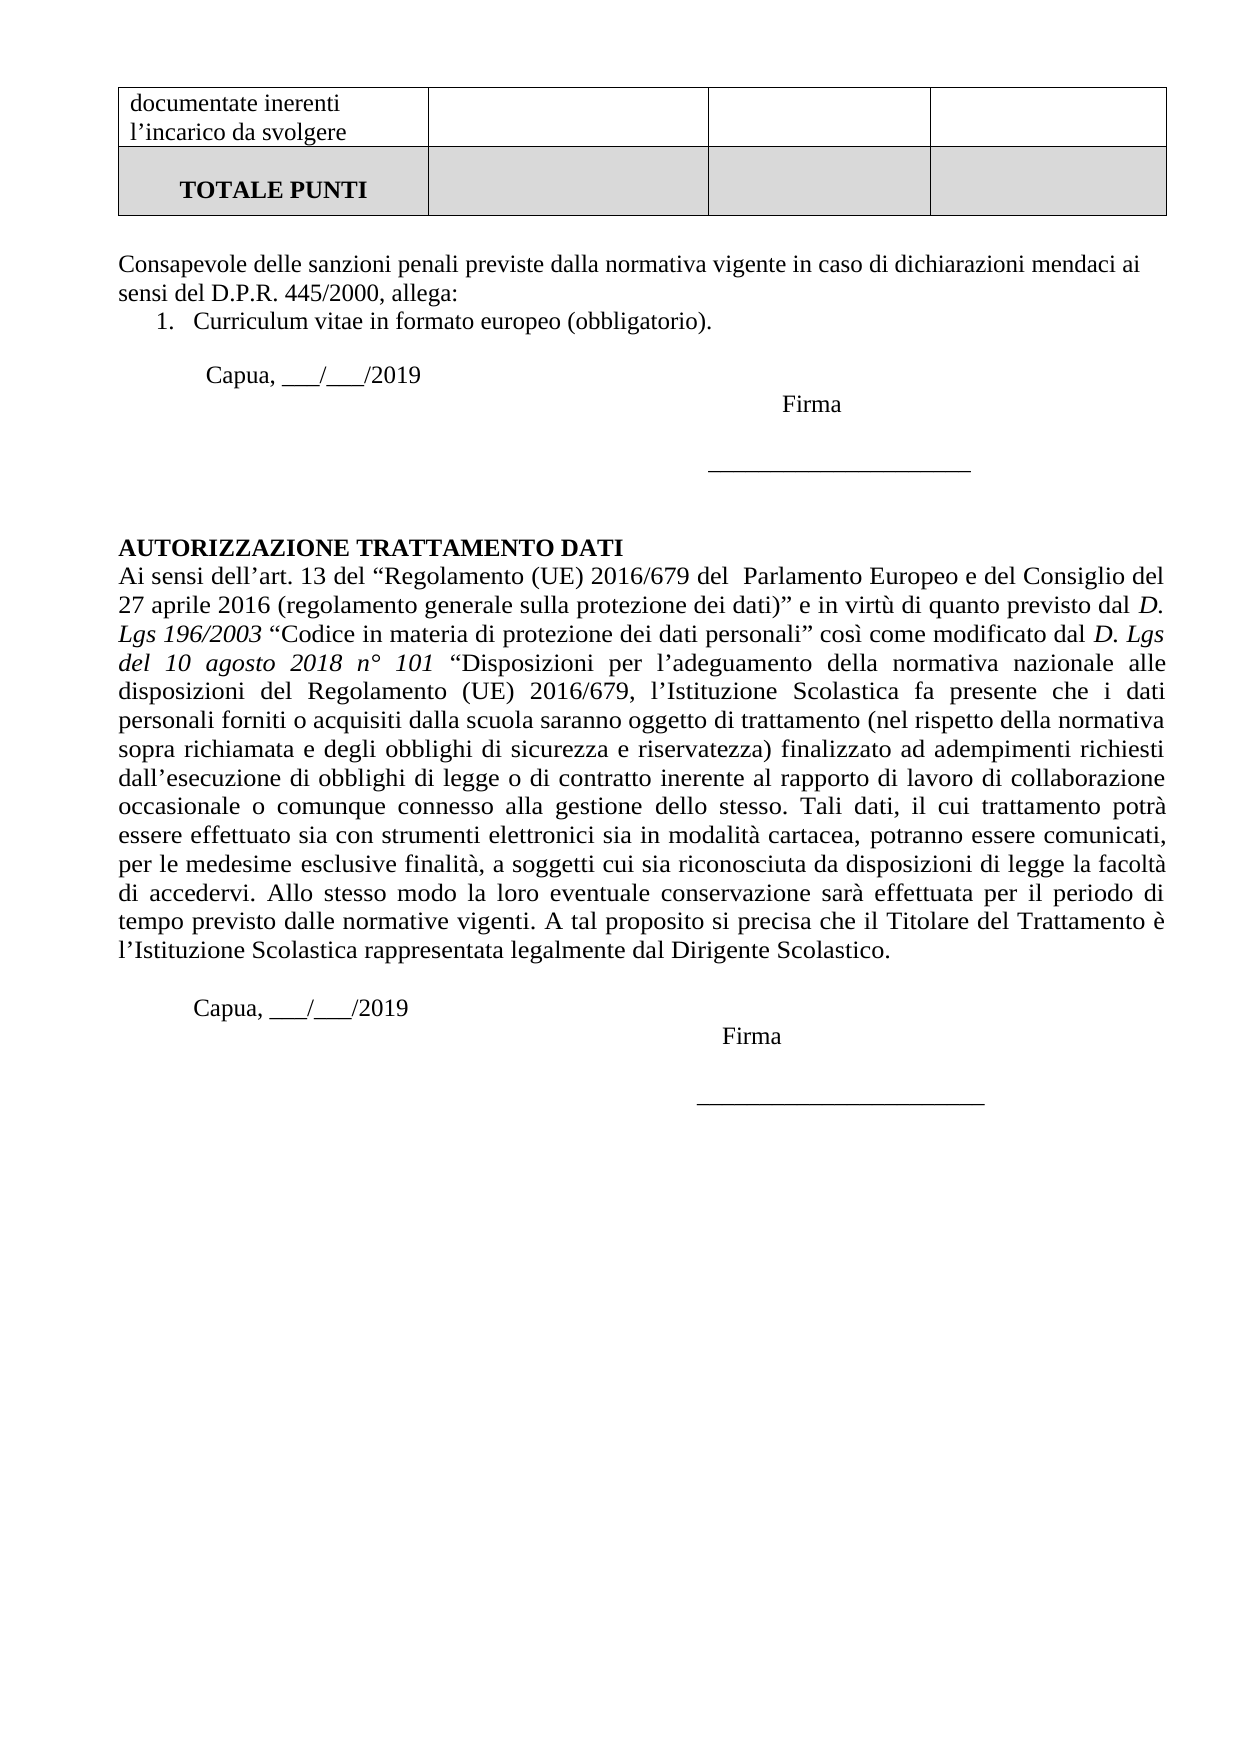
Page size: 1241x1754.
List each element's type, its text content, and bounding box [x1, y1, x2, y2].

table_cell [429, 88, 708, 146]
table_cell [931, 147, 1166, 215]
text AUTORIZZAZIONE TRATTAMENTO DATI [118, 533, 1167, 561]
text _____________________ [118, 446, 1167, 475]
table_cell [119, 88, 428, 146]
text Ai sensi dell’art. 13 del “Regolamento (UE) 2016/679 del Parlamento Europeo e del Consiglio del 27 aprile 2016 (regolamento generale sulla protezione dei dati)” e in virtù di quanto previsto dal D. Lgs 196/2003 “Codice in materia di protezione dei dati personali” così come modificato dal D. Lgs del 10 agosto 2018 n° 101 “Disposizioni per l’adeguamento della normativa nazionale alle disposizioni del Regolamento (UE) 2016/679, l’Istituzione Scolastica fa presente che i dati personali forniti o acquisiti dalla scuola saranno oggetto di trattamento (nel rispetto della normativa sopra richiamata e degli obblighi di sicurezza e riservatezza) finalizzato ad adempimenti richiesti dall’esecuzione di obblighi di legge o di contratto inerente al rapporto di lavoro di collaborazione occasionale o comunque connesso alla gestione dello stesso. Tali dati, il cui trattamento potrà essere effettuato sia con strumenti elettronici sia in modalità cartacea, potranno essere comunicati, per le medesime esclusive finalità, a soggetti cui sia riconosciuta da disposizioni di legge la facoltà di accedervi. Allo stesso modo la loro eventuale conservazione sarà effettuata per il periodo di tempo previsto dalle normative vigenti. A tal proposito si precisa che il Titolare del Trattamento è l’Istituzione Scolastica rappresentata legalmente dal Dirigente Scolastico. [118, 561, 1167, 964]
table_cell [709, 147, 930, 215]
table_cell [931, 88, 1166, 146]
table_cell [429, 147, 708, 215]
text Capua, ___/___/2019 Firma [192, 360, 1167, 418]
text _______________________ [118, 1079, 1167, 1108]
table_cell [709, 88, 930, 146]
text Consapevole delle sanzioni penali previste dalla normativa vigente in caso di dichiarazioni mendaci ai sensi del D.P.R. 445/2000, allega: [118, 249, 1167, 306]
text Capua, ___/___/2019 Firma [118, 993, 1167, 1050]
table_cell TOTALE PUNTI [119, 147, 428, 215]
list Curriculum vitae in formato europeo (obbligatorio). [156, 306, 1167, 335]
